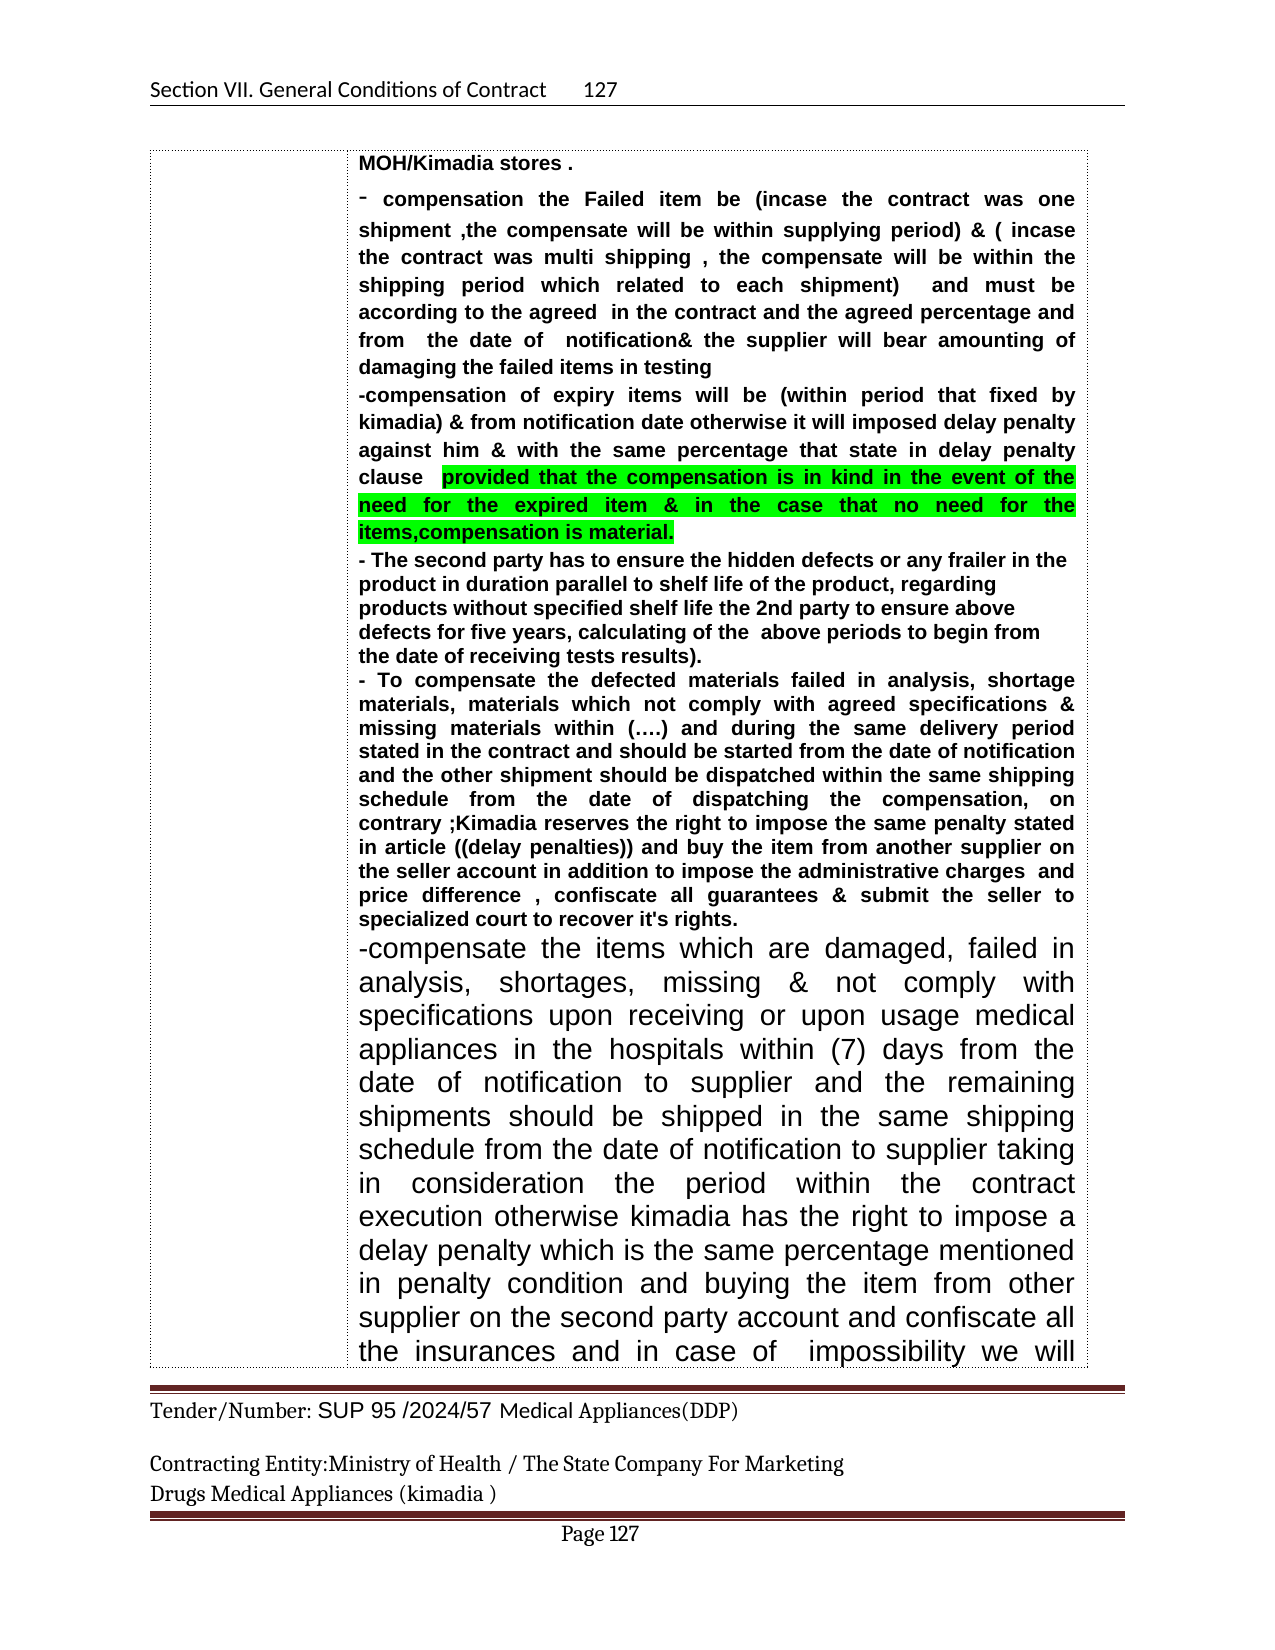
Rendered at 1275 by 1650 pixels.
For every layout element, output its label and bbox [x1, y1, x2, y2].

table_cell [347, 150, 1088, 1367]
table_cell [150, 150, 347, 1367]
